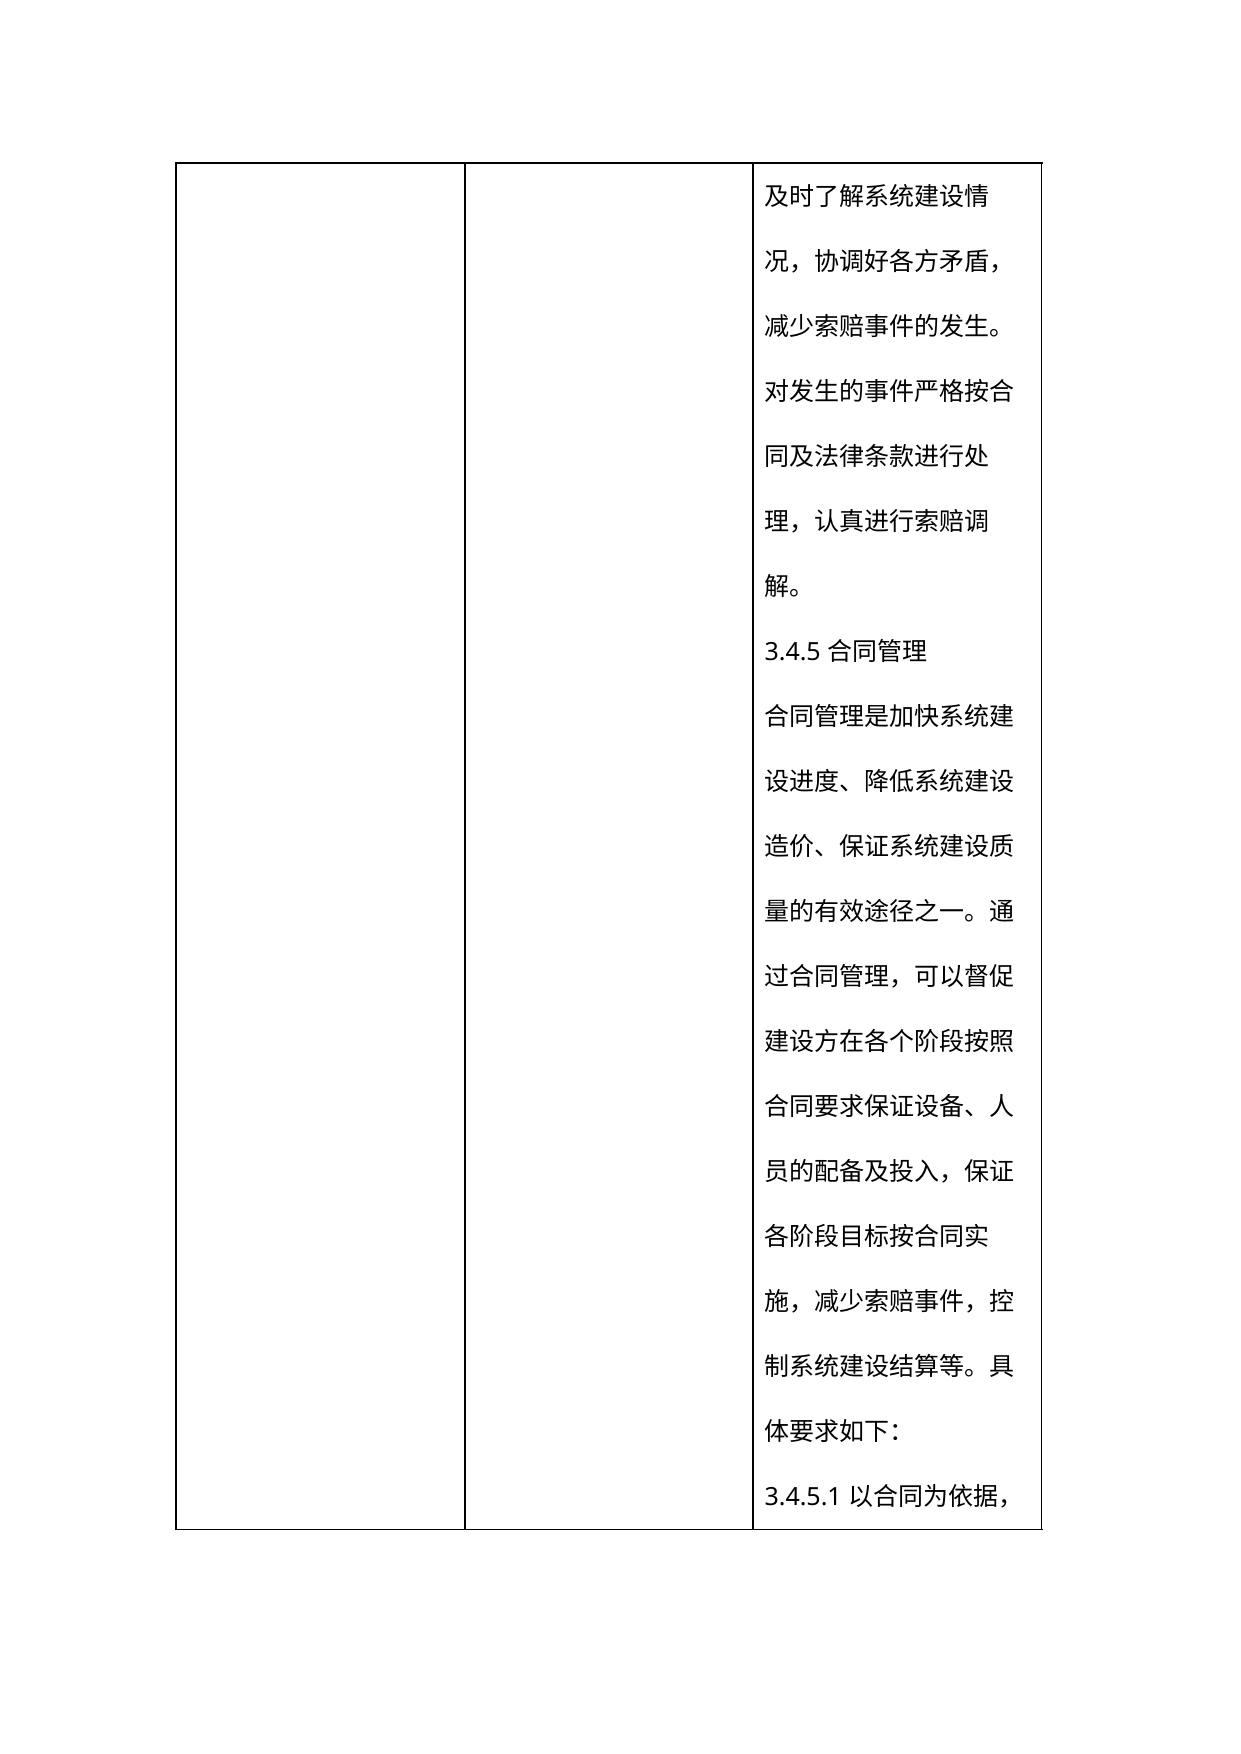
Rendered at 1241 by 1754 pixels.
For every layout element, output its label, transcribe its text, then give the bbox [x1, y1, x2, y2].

table_cell 1 [177, 164, 464, 1528]
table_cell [754, 164, 1041, 1528]
table_cell [466, 164, 752, 1528]
